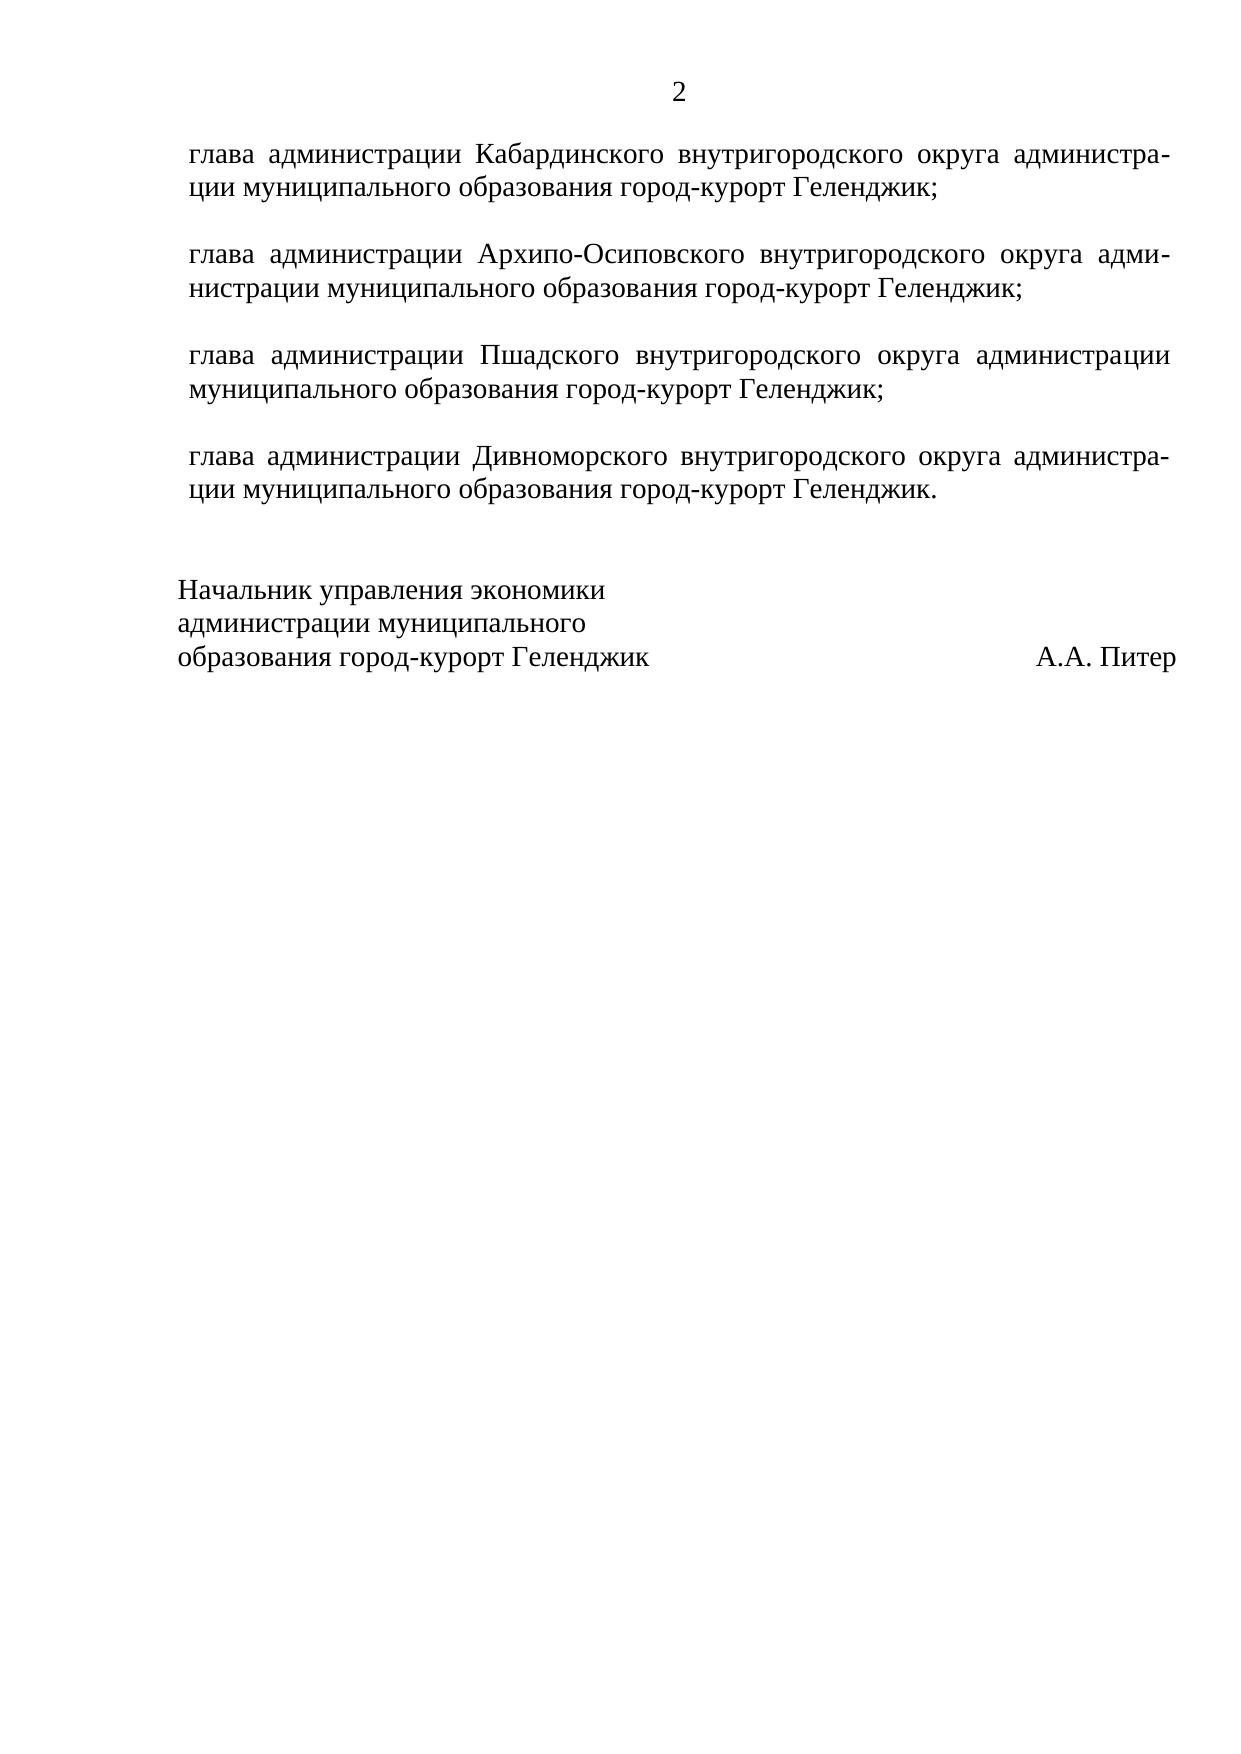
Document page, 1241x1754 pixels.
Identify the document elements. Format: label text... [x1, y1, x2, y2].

table_cell глава администрации Пшадского внутригородского округа администрации муниципального образования город-курорт Геленджик; [177, 337, 1181, 438]
table_cell глава администрации Кабардинского внутригородского округа администрации муниципального образования город-курорт Геленджик; [177, 136, 1181, 237]
text Начальник управления экономики [177, 572, 1181, 606]
text образования город-курорт Геленджик А.А. Питер [177, 639, 1181, 673]
table_cell глава администрации Архипо-Осиповского внутригородского округа администрации муниципального образования город-курорт Геленджик; [177, 237, 1181, 337]
table_cell глава администрации Дивноморского внутригородского округа администра-ции муниципального образования город-курорт Геленджик. [177, 438, 1181, 538]
text администрации муниципального [177, 606, 1181, 639]
